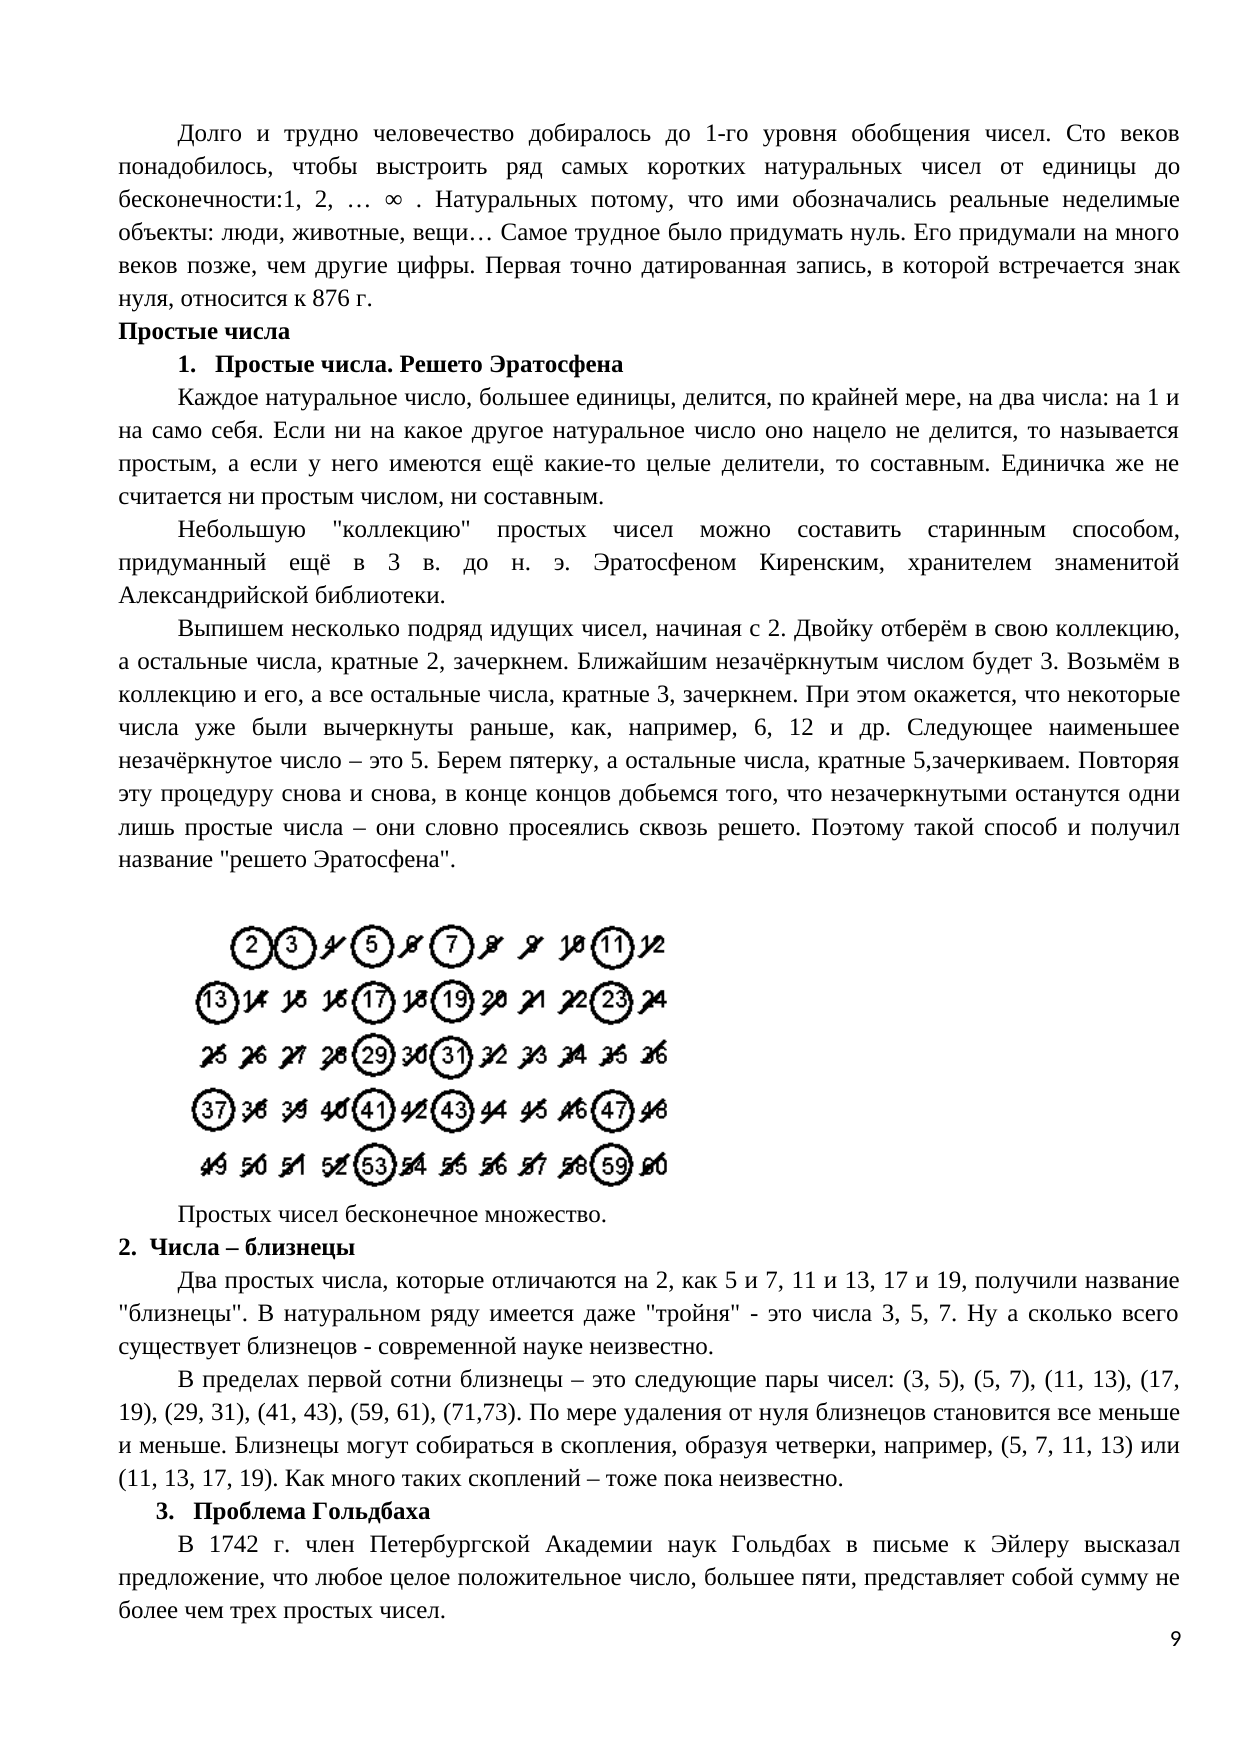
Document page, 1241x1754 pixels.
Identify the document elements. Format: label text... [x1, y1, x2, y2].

list Простые числа. Решето Эратосфена [177, 349, 1181, 378]
text Каждое натуральное число, большее единицы, делится, по крайней мере, на два числа: на 1 и на само себя. Если ни на какое другое натуральное число оно нацело не делится, то называется простым, а если у него имеются ещё какие-то целые делители, то составным. Единичка же не считается ни простым числом, ни составным. [118, 382, 1181, 510]
text Простых чисел бесконечное множество. [118, 1199, 1181, 1227]
picture [177, 910, 683, 1195]
text В 1742 г. член Петербургской Академии наук Гольдбах в письме к Эйлеру высказал предложение, что любое целое положительное число, большее пяти, представляет собой сумму не более чем трех простых чисел. [118, 1529, 1181, 1624]
text Долго и трудно человечество добиралось до 1-го уровня обобщения чисел. Сто веков понадобилось, чтобы выстроить ряд самых коротких натуральных чисел от единицы до бесконечности:1, 2, … ∞ . Натуральных потому, что ими обозначались реальные неделимые объекты: люди, животные, вещи… Самое трудное было придумать нуль. Его придумали на много веков позже, чем другие цифры. Первая точно датированная запись, в которой встречается знак нуля, относится к 876 г. [118, 118, 1181, 312]
text В пределах первой сотни близнецы – это следующие пары чисел: (3, 5), (5, 7), (11, 13), (17, 19), (29, 31), (41, 43), (59, 61), (71,73). По мере удаления от нуля близнецов становится все меньше и меньше. Близнецы могут собираться в скопления, образуя четверки, например, (5, 7, 11, 13) или (11, 13, 17, 19). Как много таких скоплений – тоже пока неизвестно. [118, 1364, 1181, 1492]
text Выпишем несколько подряд идущих чисел, начиная с 2. Двойку отберём в свою коллекцию, а остальные числа, кратные 2, зачеркнем. Ближайшим незачёркнутым числом будет 3. Возьмём в коллекцию и его, а все остальные числа, кратные 3, зачеркнем. При этом окажется, что некоторые числа уже были вычеркнуты раньше, как, например, 6, 12 и др. Следующее наименьшее незачёркнутое число – это 5. Берем пятерку, а остальные числа, кратные 5,зачеркиваем. Повторяя эту процедуру снова и снова, в конце концов добьемся того, что незачеркнутыми останутся одни лишь простые числа – они словно просеялись сквозь решето. Поэтому такой способ и получил название "решето Эратосфена". [118, 613, 1181, 873]
text Два простых числа, которые отличаются на 2, как 5 и 7, 11 и 13, 17 и 19, получили название "близнецы". В натуральном ряду имеется даже "тройня" - это числа 3, 5, 7. Ну а сколько всего существует близнецов - современной науке неизвестно. [118, 1265, 1181, 1359]
subtitle Простые числа [118, 316, 1181, 345]
subtitle 2. Числа – близнецы [118, 1232, 1181, 1261]
list Проблема Гольдбаха [156, 1496, 1181, 1525]
text Небольшую "коллекцию" простых чисел можно составить старинным способом, придуманный ещё в 3 в. до н. э. Эратосфеном Киренским, хранителем знаменитой Александрийской библиотеки. [118, 514, 1181, 609]
